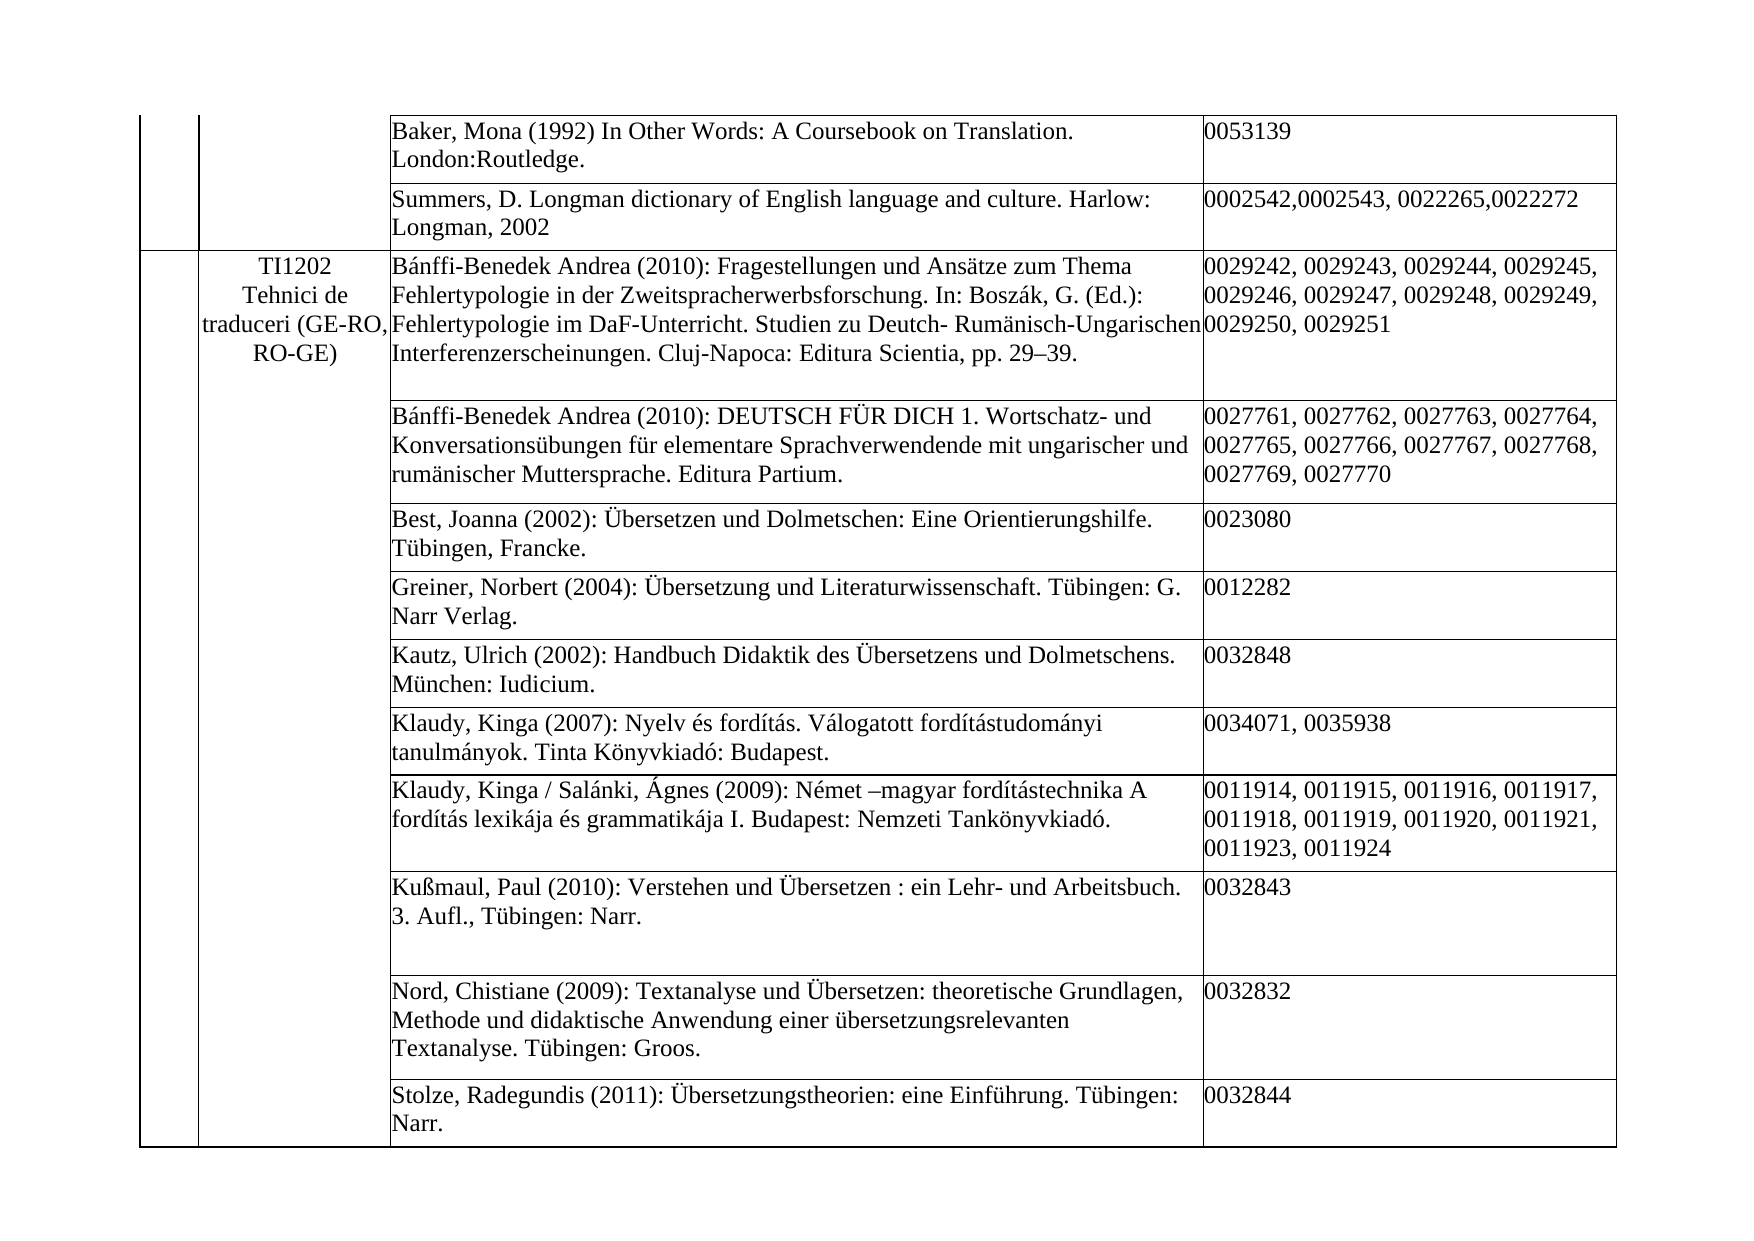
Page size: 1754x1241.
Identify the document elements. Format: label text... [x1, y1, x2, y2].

table_cell 0034071, 0035938 [1204, 708, 1616, 774]
table_cell 0027761, 0027762, 0027763, 0027764, 0027765, 0027766, 0027767, 0027768, 0027769, 0027770 [1204, 401, 1616, 503]
table_cell Bánffi-Benedek Andrea (2010): Fragestellungen und Ansätze zum Thema Fehlertypologie in der Zweitspracherwerbsforschung. In: Boszák, G. (Ed.): Fehlertypologie im DaF-Unterricht. Studien zu Deutch- Rumänisch-Ungarischen Interferenzerscheinungen. Cluj-Napoca: Editura Scientia, pp. 29–39. [391, 251, 1203, 400]
table_cell 0032844 [1204, 1080, 1616, 1146]
table_cell Greiner, Norbert (2004): Übersetzung und Literaturwissenschaft. Tübingen: G. Narr Verlag. [391, 572, 1203, 639]
table_cell 0032832 [1204, 976, 1616, 1078]
table_cell Kautz, Ulrich (2002): Handbuch Didaktik des Übersetzens und Dolmetschens. München: Iudicium. [391, 640, 1203, 707]
table_cell [141, 251, 198, 1146]
table_cell Kußmaul, Paul (2010): Verstehen und Übersetzen : ein Lehr- und Arbeitsbuch. 3. Aufl., Tübingen: Narr. [391, 872, 1203, 975]
table_cell Baker, Mona (1992) In Other Words: A Coursebook on Translation. London:Routledge. [391, 116, 1203, 182]
table_cell 0002542,0002543, 0022265,0022272 [1204, 184, 1616, 250]
table_cell 0011914, 0011915, 0011916, 0011917, 0011918, 0011919, 0011920, 0011921, 0011923, 0011924 [1204, 776, 1616, 871]
table_cell Stolze, Radegundis (2011): Übersetzungstheorien: eine Einführung. Tübingen: Narr. [391, 1080, 1203, 1146]
table_cell Klaudy, Kinga (2007): Nyelv és fordítás. Válogatott fordítástudományi tanulmányok. Tinta Könyvkiadó: Budapest. [391, 708, 1203, 774]
table_cell Summers, D. Longman dictionary of English language and culture. Harlow: Longman, 2002 [391, 184, 1203, 250]
table_cell Bánffi-Benedek Andrea (2010): DEUTSCH FÜR DICH 1. Wortschatz- und Konversationsübungen für elementare Sprachverwendende mit ungarischer und rumänischer Muttersprache. Editura Partium. [391, 401, 1203, 503]
table_cell 0012282 [1204, 572, 1616, 639]
table_cell 0053139 [1204, 116, 1616, 182]
table_cell Klaudy, Kinga / Salánki, Ágnes (2009): Német –magyar fordítástechnika A fordítás lexikája és grammatikája I. Budapest: Nemzeti Tankönyvkiadó. [391, 776, 1203, 871]
table_cell Best, Joanna (2002): Übersetzen und Dolmetschen: Eine Orientierungshilfe. Tübingen, Francke. [391, 504, 1203, 571]
table_cell 0023080 [1204, 504, 1616, 571]
table_cell 0029242, 0029243, 0029244, 0029245, 0029246, 0029247, 0029248, 0029249, 0029250, 0029251 [1204, 251, 1616, 400]
table_cell 0032843 [1204, 872, 1616, 975]
table_cell TI1202 Tehnici de traduceri (GE-RO, RO-GE) [199, 251, 390, 1146]
table_cell 0032848 [1204, 640, 1616, 707]
table_cell Nord, Chistiane (2009): Textanalyse und Übersetzen: theoretische Grundlagen, Methode und didaktische Anwendung einer übersetzungsrelevanten Textanalyse. Tübingen: Groos. [391, 976, 1203, 1078]
